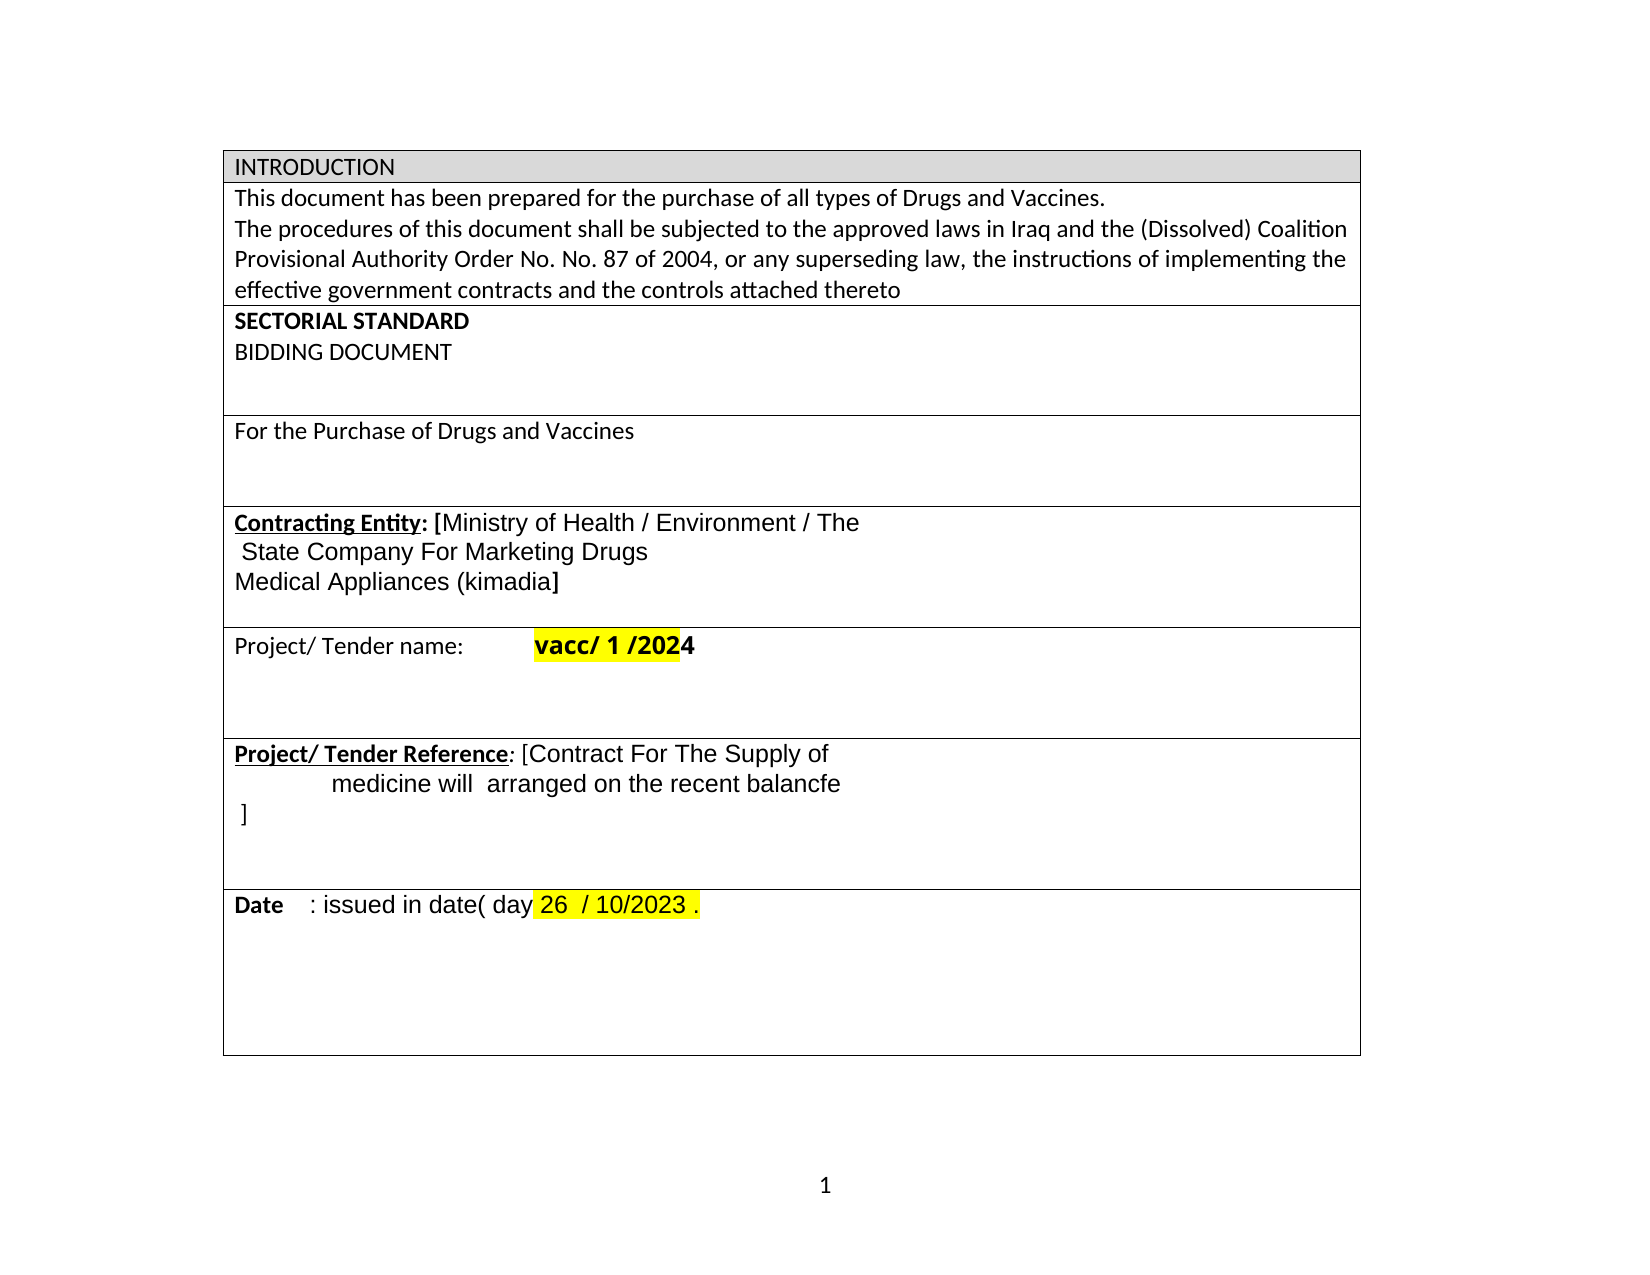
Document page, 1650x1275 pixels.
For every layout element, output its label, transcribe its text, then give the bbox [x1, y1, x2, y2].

table_cell Project/ Tender Reference: [Contract For The Supply of medicine will arranged on the recent balancfe ] [224, 739, 1360, 888]
table_cell This document has been prepared for the purchase of all types of Drugs and Vaccines. The procedures of this document shall be subjected to the approved laws in Iraq and the (Dissolved) Coalition Provisional Authority Order No. No. 87 of 2004, or any superseding law, the instructions of implementing the effective government contracts and the controls attached thereto [224, 183, 1360, 305]
table_header INTRODUCTION [224, 151, 1360, 182]
table_cell For the Purchase of Drugs and Vaccines [224, 416, 1360, 506]
table_cell Contracting Entity: [Ministry of Health / Environment / The State Company For Marketing Drugs Medical Appliances (kimadia] [224, 507, 1360, 627]
table_cell Project/ Tender name: vacc/ 1 /2024 [224, 628, 1360, 737]
table_cell SECTORIAL STANDARD BIDDING DOCUMENT [224, 306, 1360, 414]
table_cell Date : issued in date( day 26 / 10/2023 . [224, 890, 1360, 1055]
